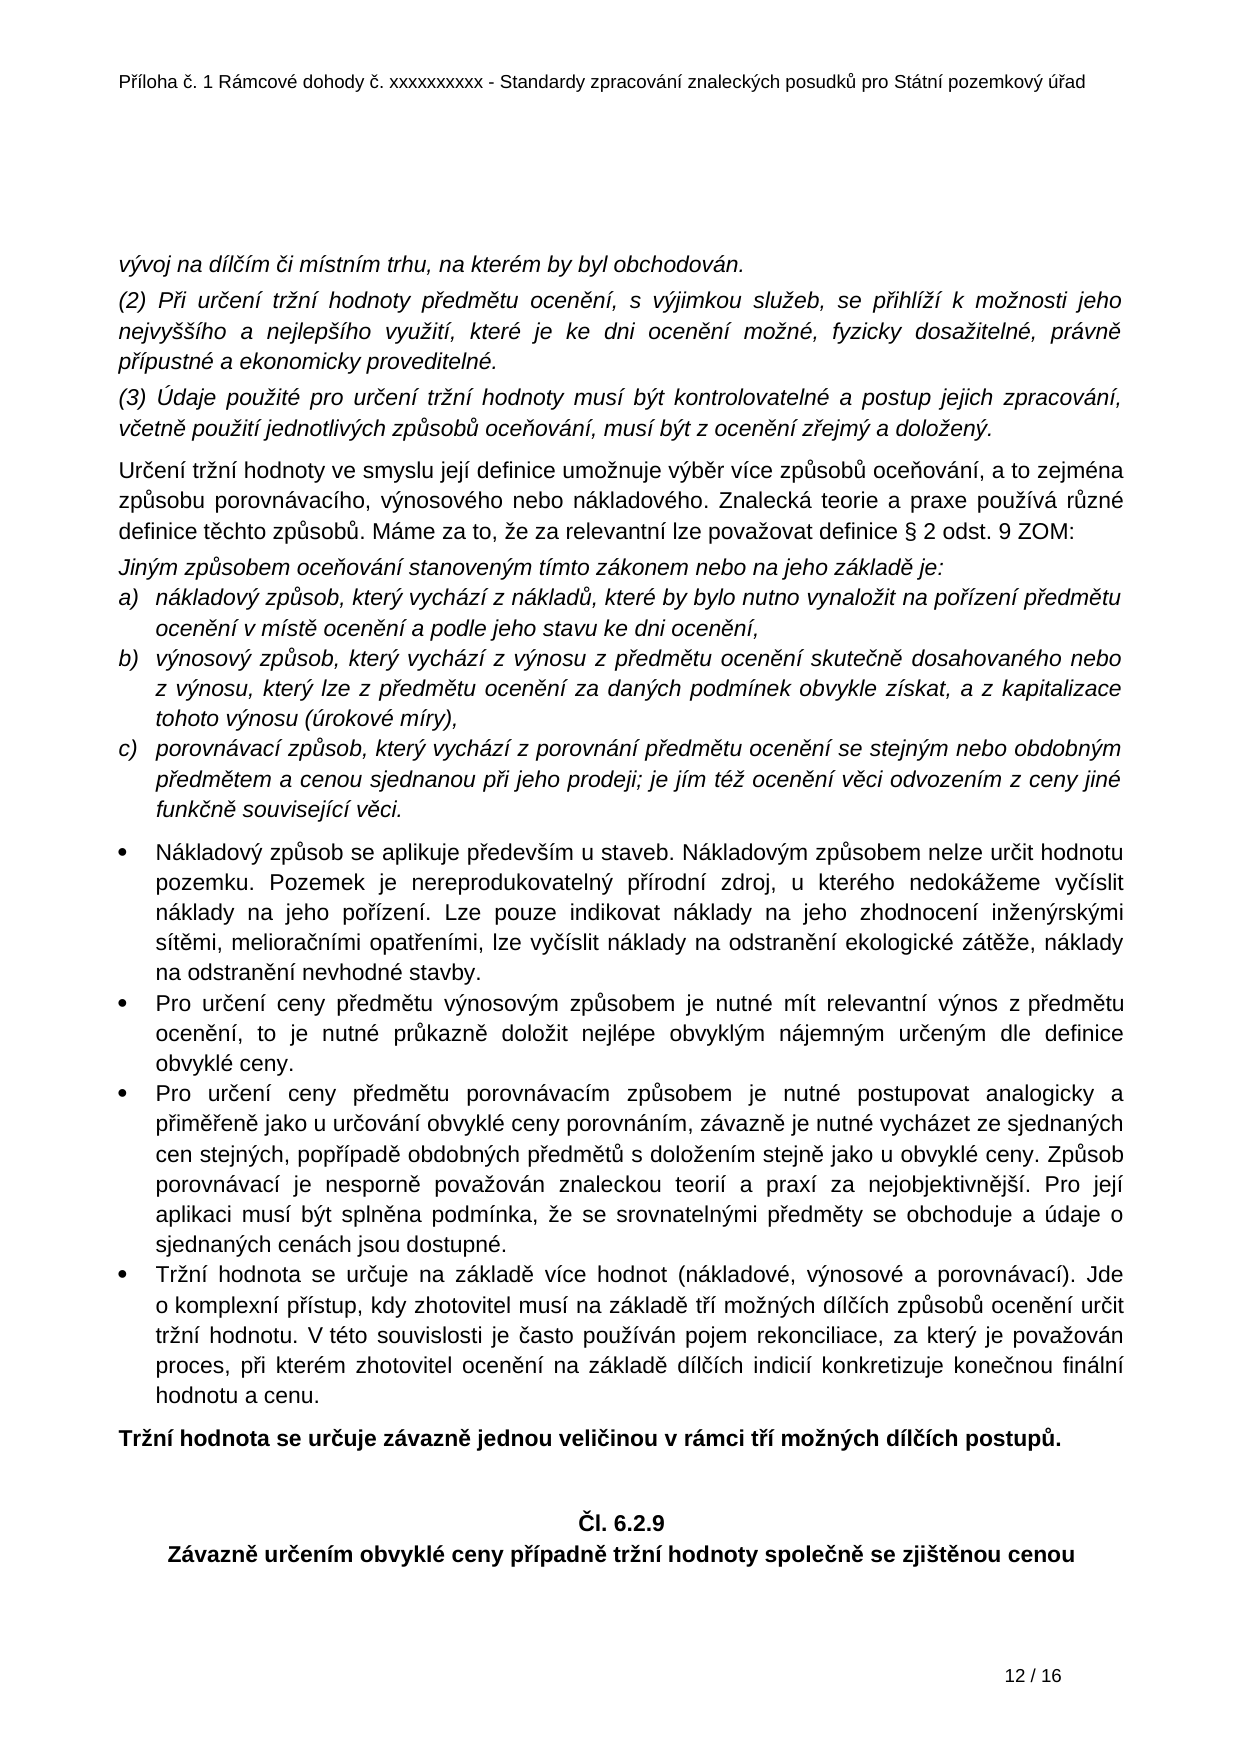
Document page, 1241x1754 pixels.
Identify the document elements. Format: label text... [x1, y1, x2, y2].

list výnosový způsob, který vychází z výnosu z předmětu ocenění skutečně dosahovaného nebo z výnosu, který lze z předmětu ocenění za daných podmínek obvykle získat, a z kapitalizace tohoto výnosu (úrokové míry), [118, 645, 1124, 732]
list Pro určení ceny předmětu porovnávacím způsobem je nutné postupovat analogicky a přiměřeně jako u určování obvyklé ceny porovnáním, závazně je nutné vycházet ze sjednaných cen stejných, popřípadě obdobných předmětů s doložením stejně jako u obvyklé ceny. Způsob porovnávací je nesporně považován znaleckou teorií a praxí za nejobjektivnější. Pro její aplikaci musí být splněna podmínka, že se srovnatelnými předměty se obchoduje a údaje o sjednaných cenách jsou dostupné. [118, 1080, 1124, 1258]
text Jiným způsobem oceňování stanoveným tímto zákonem nebo na jeho základě je: [118, 554, 1124, 581]
text (3) Údaje použité pro určení tržní hodnoty musí být kontrolovatelné a postup jejich zpracování, včetně použití jednotlivých způsobů oceňování, musí být z ocenění zřejmý a doložený. [118, 384, 1124, 441]
list Pro určení ceny předmětu výnosovým způsobem je nutné mít relevantní výnos z předmětu ocenění, to je nutné průkazně doložit nejlépe obvyklým nájemným určeným dle definice obvyklé ceny. [118, 989, 1124, 1076]
list nákladový způsob, který vychází z nákladů, které by bylo nutno vynaložit na pořízení předmětu ocenění v místě ocenění a podle jeho stavu ke dni ocenění, [118, 584, 1124, 641]
list porovnávací způsob, který vychází z porovnání předmětu ocenění se stejným nebo obdobným předmětem a cenou sjednanou při jeho prodeji; je jím též ocenění věci odvozením z ceny jiné funkčně související věci. [118, 735, 1124, 822]
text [118, 251, 1124, 277]
text Závazně určením obvyklé ceny případně tržní hodnoty společně se zjištěnou cenou [118, 1541, 1124, 1567]
list Nákladový způsob se aplikuje především u staveb. Nákladovým způsobem nelze určit hodnotu pozemku. Pozemek je nereprodukovatelný přírodní zdroj, u kterého nedokážeme vyčíslit náklady na jeho pořízení. Lze pouze indikovat náklady na jeho zhodnocení inženýrskými sítěmi, melioračními opatřeními, lze vyčíslit náklady na odstranění ekologické zátěže, náklady na odstranění nevhodné stavby. [118, 838, 1124, 986]
text Tržní hodnota se určuje závazně jednou veličinou v rámci tří možných dílčích postupů. [118, 1425, 1124, 1451]
text (2) Při určení tržní hodnoty předmětu ocenění, s výjimkou služeb, se přihlíží k možnosti jeho nejvyššího a nejlepšího využití, které je ke dni ocenění možné, fyzicky dosažitelné, právně přípustné a ekonomicky proveditelné. [118, 287, 1124, 374]
text Určení tržní hodnoty ve smyslu její definice umožnuje výběr více způsobů oceňování, a to zejména způsobu porovnávacího, výnosového nebo nákladového. Znalecká teorie a praxe používá různé definice těchto způsobů. Máme za to, že za relevantní lze považovat definice § 2 odst. 9 ZOM: [118, 457, 1124, 544]
list Čl. 6.2.9 [118, 1510, 1124, 1537]
list Tržní hodnota se určuje na základě více hodnot (nákladové, výnosové a porovnávací). Jde o komplexní přístup, kdy zhotovitel musí na základě tří možných dílčích způsobů ocenění určit tržní hodnotu. V této souvislosti je často používán pojem rekonciliace, za který je považován proces, při kterém zhotovitel ocenění na základě dílčích indicií konkretizuje konečnou finální hodnotu a cenu. [118, 1261, 1124, 1409]
